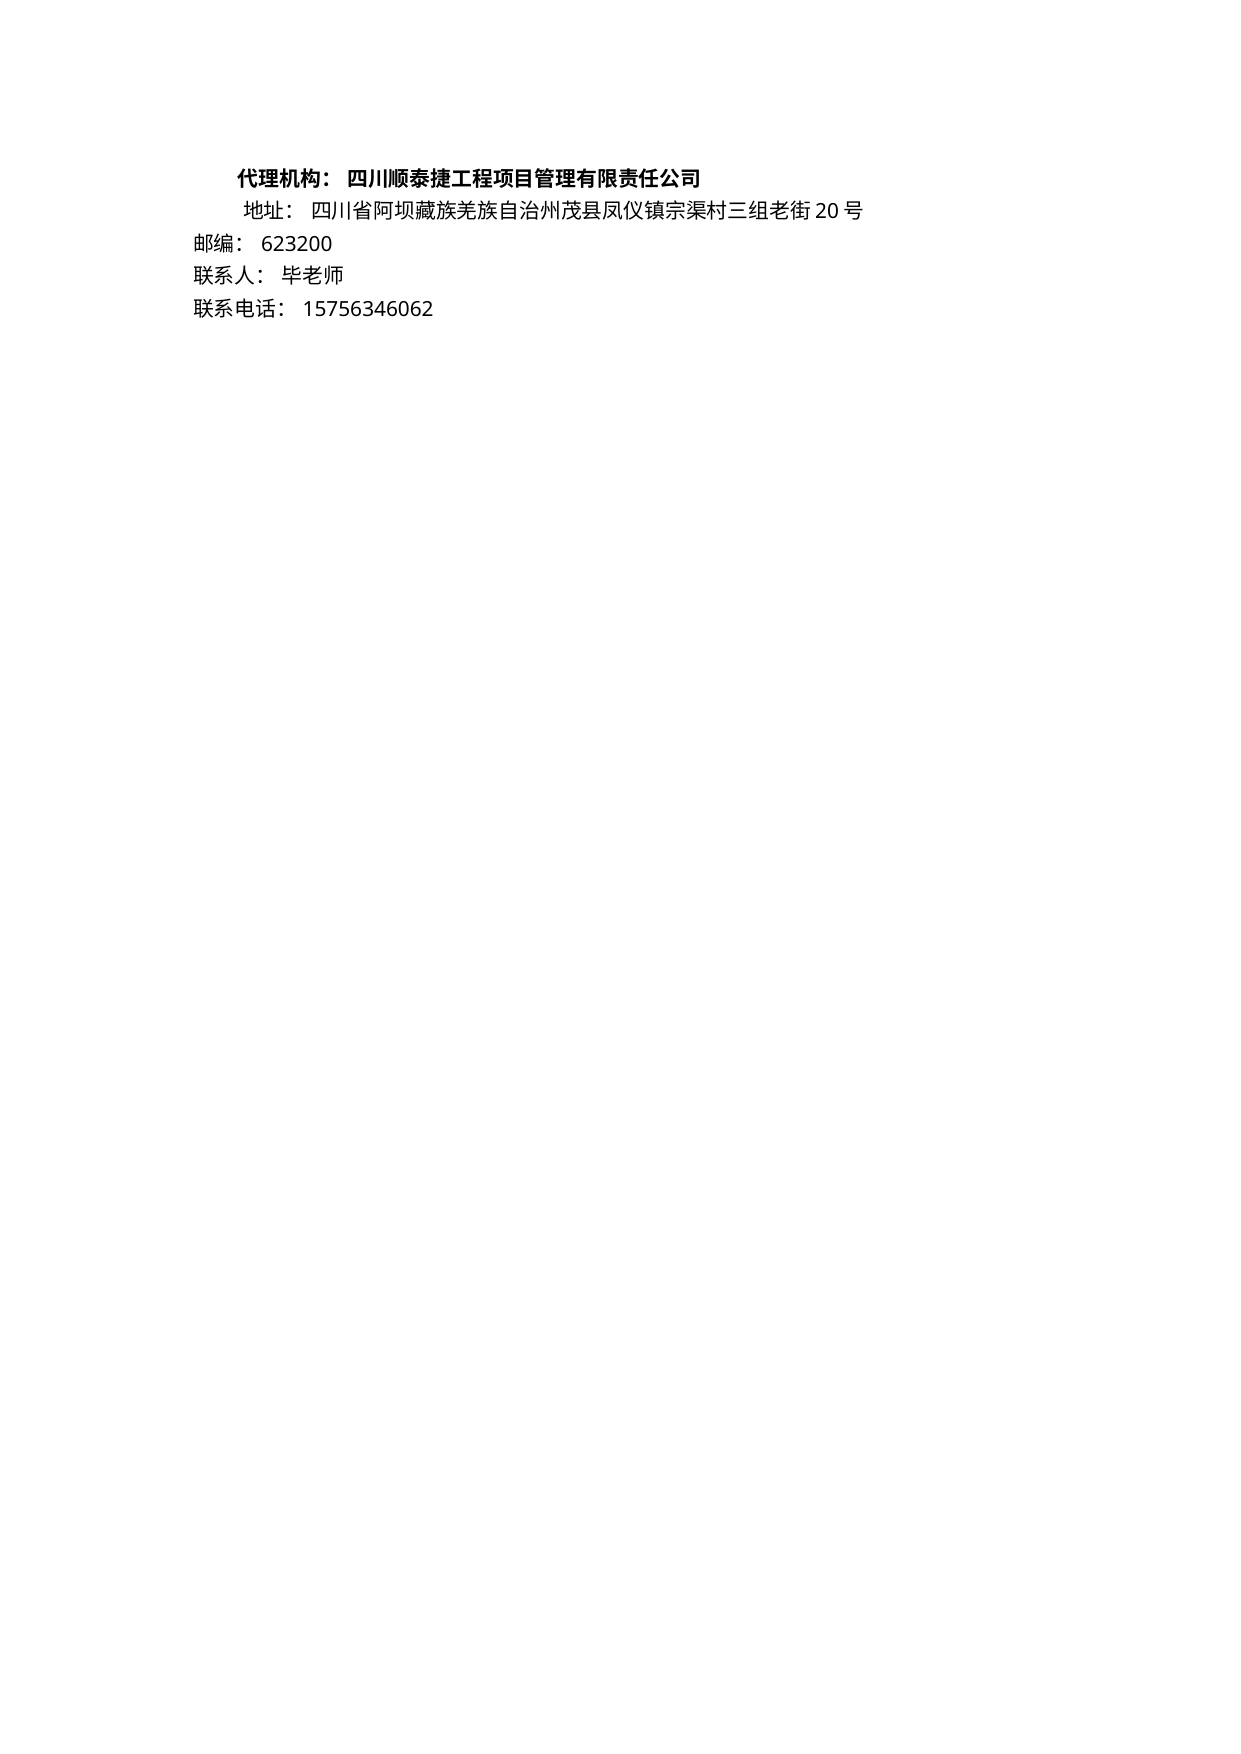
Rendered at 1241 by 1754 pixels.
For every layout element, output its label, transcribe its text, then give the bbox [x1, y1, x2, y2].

text 代理机构： 四川顺泰捷工程项目管理有限责任公司 [187, 162, 1053, 194]
text 邮编： 623200 [187, 227, 1053, 259]
text 地址： 四川省阿坝藏族羌族自治州茂县凤仪镇宗渠村三组老街20号 [187, 194, 1053, 227]
text 联系人： 毕老师 [187, 259, 1053, 292]
text 联系电话： 15756346062 [187, 292, 1053, 324]
